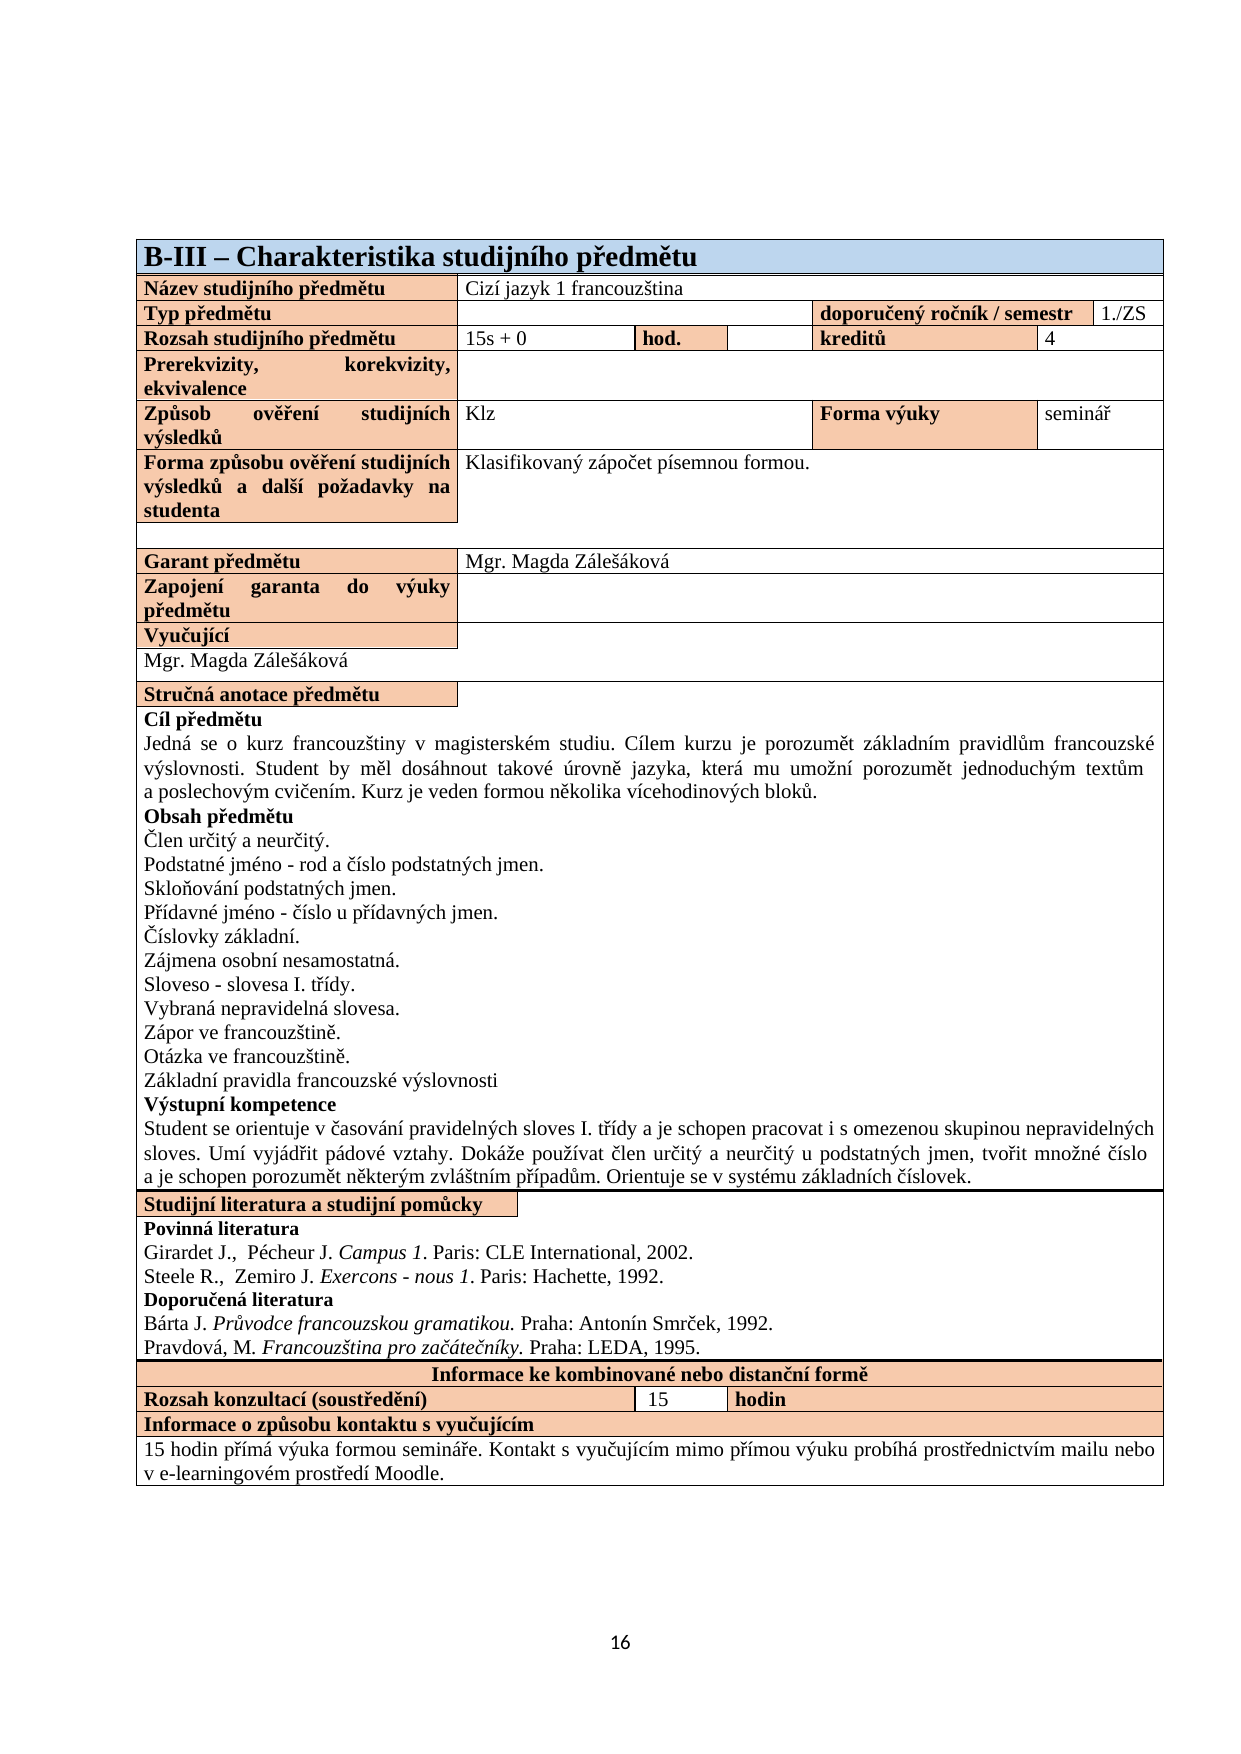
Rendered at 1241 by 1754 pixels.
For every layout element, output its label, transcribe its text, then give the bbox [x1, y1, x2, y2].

table_cell [458, 351, 1163, 399]
table_cell Povinná literatura Girardet J., Pécheur J. Campus 1. Paris: CLE International, 2002. Steele R., Zemiro J. Exercons - nous 1. Paris: Hachette, 1992. Doporučená literatura Bárta J. Průvodce francouzskou gramatikou. Praha: Antonín Smrček, 1992. Pravdová, M. Francouzština pro začátečníky. Praha: LEDA, 1995. [137, 1216, 1163, 1359]
table_cell Informace ke kombinované nebo distanční formě [137, 1359, 1163, 1386]
table_cell [458, 301, 812, 325]
table_cell Vyučující [137, 623, 457, 647]
table_cell Rozsah konzultací (soustředění) [137, 1387, 634, 1411]
table_cell hod. [636, 326, 727, 350]
table_cell Zapojení garanta do výuky předmětu [137, 574, 457, 622]
table_cell Forma způsobu ověření studijních výsledků a další požadavky na studenta [137, 450, 457, 522]
table_cell [458, 574, 1163, 622]
table_cell Stručná anotace předmětu [137, 682, 457, 706]
table_cell Název studijního předmětu [137, 276, 457, 300]
table_cell [728, 326, 812, 350]
table_header B-III – Charakteristika studijního předmětu [137, 240, 1163, 273]
table_cell Cizí jazyk 1 francouzština [458, 276, 1163, 300]
table_cell hodin [728, 1386, 1163, 1411]
table_cell 15s + 0 [458, 326, 634, 350]
table_cell Klasifikovaný zápočet písemnou formou. [458, 450, 1163, 522]
table_cell Forma výuky [813, 401, 1037, 449]
table_cell [458, 623, 1163, 647]
table_cell Informace o způsobu kontaktu s vyučujícím [137, 1412, 1163, 1436]
table_cell doporučený ročník / semestr [813, 301, 1093, 325]
table_cell Rozsah studijního předmětu [137, 326, 457, 350]
table_cell Typ předmětu [137, 301, 457, 325]
table_cell seminář [1038, 401, 1163, 449]
table_cell Garant předmětu [137, 549, 457, 573]
table_cell Studijní literatura a studijní pomůcky [137, 1192, 517, 1216]
table_cell Klz [458, 401, 812, 449]
table_cell [518, 1192, 1163, 1216]
table_cell Způsob ověření studijních výsledků [137, 401, 457, 449]
table_cell [458, 682, 1163, 706]
table_cell kreditů [813, 326, 1037, 350]
table_cell 15 hodin přímá výuka formou semináře. Kontakt s vyučujícím mimo přímou výuku probíhá prostřednictvím mailu nebo v e-learningovém prostředí Moodle. [137, 1437, 1163, 1485]
table_cell Prerekvizity, korekvizity, ekvivalence [137, 351, 457, 399]
table_cell [137, 522, 1163, 548]
table_cell 15 [636, 1387, 727, 1411]
table_cell Cíl předmětu Jedná se o kurz francouzštiny v magisterském studiu. Cílem kurzu je porozumět základním pravidlům francouzské výslovnosti. Student by měl dosáhnout takové úrovně jazyka, která mu umožní porozumět jednoduchým textům a poslechovým cvičením. Kurz je veden formou několika vícehodinových bloků. Obsah předmětu Člen určitý a neurčitý. Podstatné jméno - rod a číslo podstatných jmen. Skloňování podstatných jmen. Přídavné jméno - číslo u přídavných jmen. Číslovky základní. Zájmena osobní nesamostatná. Sloveso - slovesa I. třídy. Vybraná nepravidelná slovesa. Zápor ve francouzštině. Otázka ve francouzštině. Základní pravidla francouzské výslovnosti Výstupní kompetence Student se orientuje v časování pravidelných sloves I. třídy a je schopen pracovat i s omezenou skupinou nepravidelných sloves. Umí vyjádřit pádové vztahy. Dokáže používat člen určitý a neurčitý u podstatných jmen, tvořit množné číslo a je schopen porozumět některým zvláštním případům. Orientuje se v systému základních číslovek. [137, 706, 1163, 1188]
table_cell 1./ZS [1094, 301, 1163, 325]
table_cell 4 [1038, 326, 1163, 350]
table_cell Mgr. Magda Zálešáková [137, 648, 1163, 681]
table_cell Mgr. Magda Zálešáková [458, 549, 1163, 573]
